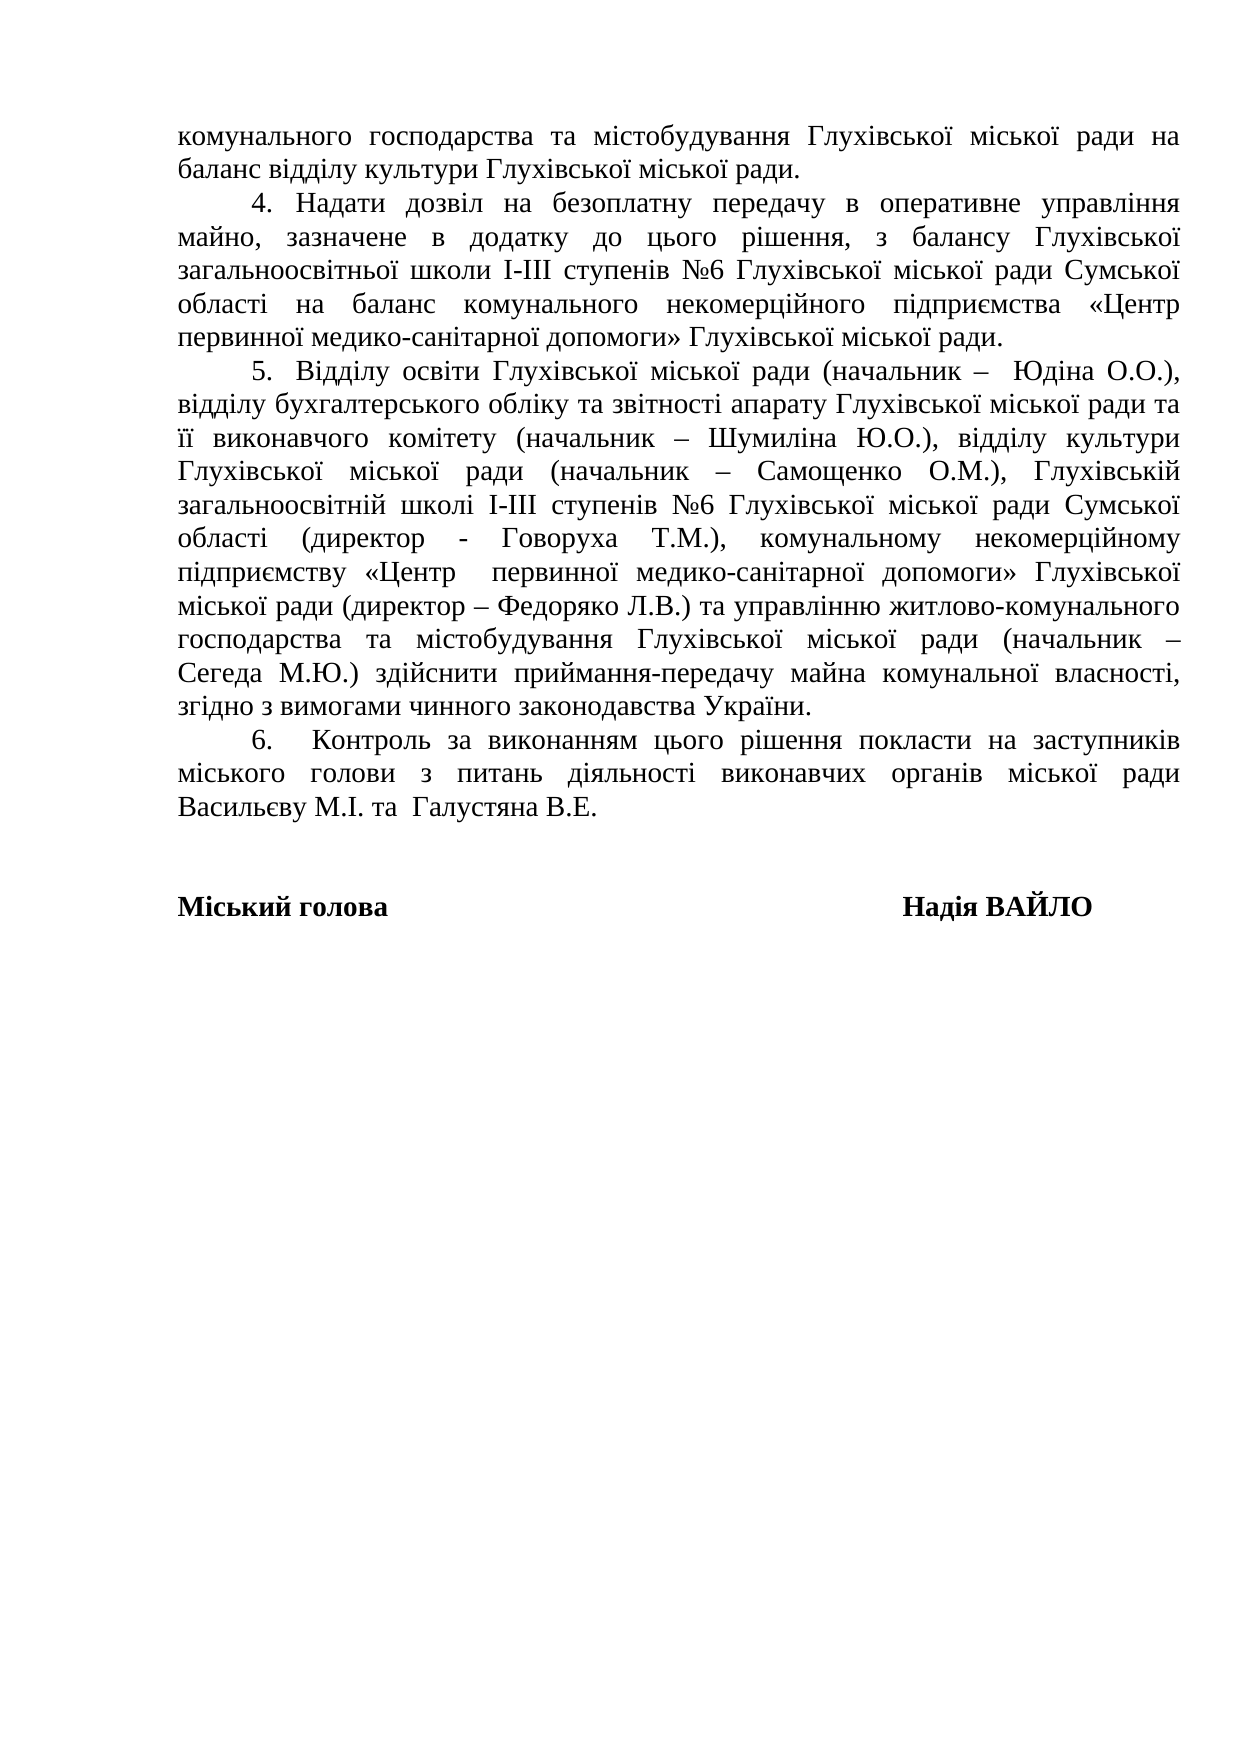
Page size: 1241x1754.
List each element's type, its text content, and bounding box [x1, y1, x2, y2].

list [177, 118, 1181, 185]
list Відділу освіти Глухівської міської ради (начальник – Юдіна О.О.), відділу бухгалтерського обліку та звітності апарату Глухівської міської ради та її виконавчого комітету (начальник – Шумиліна Ю.О.), відділу культури Глухівської міської ради (начальник – Самощенко О.М.), Глухівській загальноосвітній школі І-ІІІ ступенів №6 Глухівської міської ради Сумської області (директор - Говоруха Т.М.), комунальному некомерційному підприємству «Центр первинної медико-санітарної допомоги» Глухівської міської ради (директор – Федоряко Л.В.) та управлінню житлово-комунального господарства та містобудування Глухівської міської ради (начальник – Сегеда М.Ю.) здійснити приймання-передачу майна комунальної власності, згідно з вимогами чинного законодавства України. [177, 353, 1181, 722]
list Надати дозвіл на безоплатну передачу в оперативне управління майно, зазначене в додатку до цього рішення, з балансу Глухівської загальноосвітньої школи І-ІІІ ступенів №6 Глухівської міської ради Сумської області на баланс комунального некомерційного підприємства «Центр первинної медико-санітарної допомоги» Глухівської міської ради. [177, 185, 1181, 353]
list Контроль за виконанням цього рішення покласти на заступників міського голови з питань діяльності виконавчих органів міської ради Васильєву М.І. та Галустяна В.Е. [177, 722, 1181, 822]
text Міський голова Надія ВАЙЛО [177, 889, 1181, 923]
